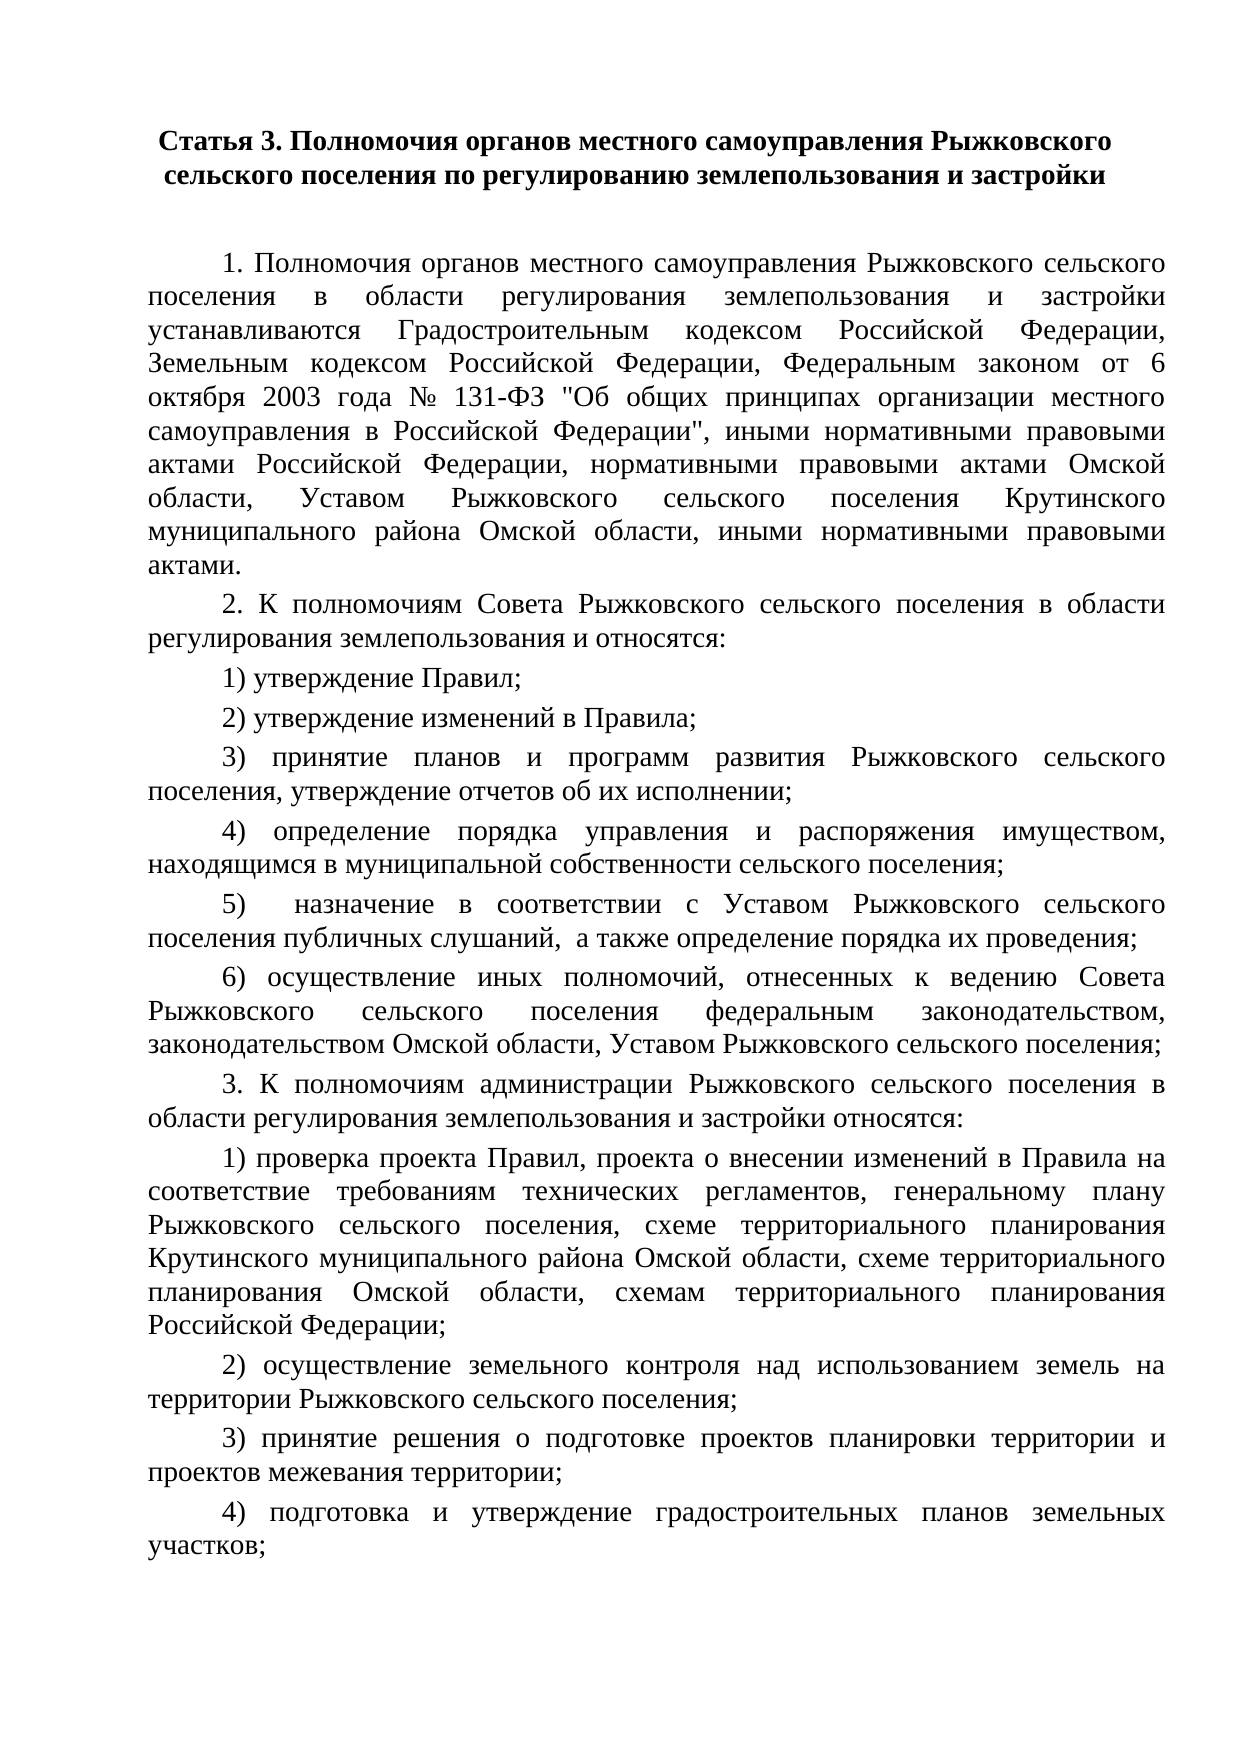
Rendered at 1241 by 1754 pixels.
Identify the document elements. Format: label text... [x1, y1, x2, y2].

text 2) утверждение изменений в Правила; [148, 700, 1166, 733]
subtitle Статья 3. Полномочия органов местного самоуправления Рыжковского сельского поселения по регулированию землепользования и застройки [148, 123, 1122, 191]
text 2) осуществление земельного контроля над использованием земель на территории Рыжковского сельского поселения; [148, 1347, 1166, 1414]
text 2. К полномочиям Совета Рыжковского сельского поселения в области регулирования землепользования и относятся: [148, 587, 1166, 654]
text 1) утверждение Правил; [148, 660, 1166, 693]
text 3) принятие планов и программ развития Рыжковского сельского поселения, утверждение отчетов об их исполнении; [148, 739, 1166, 807]
text 3. К полномочиям администрации Рыжковского сельского поселения в области регулирования землепользования и застройки относятся: [148, 1066, 1166, 1133]
text 6) осуществление иных полномочий, отнесенных к ведению Совета Рыжковского сельского поселения федеральным законодательством, законодательством Омской области, Уставом Рыжковского сельского поселения; [148, 959, 1166, 1060]
text 4) подготовка и утверждение градостроительных планов земельных участков; [148, 1494, 1166, 1561]
text 4) определение порядка управления и распоряжения имуществом, находящимся в муниципальной собственности сельского поселения; [148, 813, 1166, 880]
text 5) назначение в соответствии с Уставом Рыжковского сельского поселения публичных слушаний, а также определение порядка их проведения; [148, 886, 1166, 953]
text 3) принятие решения о подготовке проектов планировки территории и проектов межевания территории; [148, 1421, 1166, 1488]
text 1. Полномочия органов местного самоуправления Рыжковского сельского поселения в области регулирования землепользования и застройки устанавливаются Градостроительным кодексом Российской Федерации, Земельным кодексом Российской Федерации, Федеральным законом от 6 октября 2003 года № 131-ФЗ "Об общих принципах организации местного самоуправления в Российской Федерации", иными нормативными правовыми актами Российской Федерации, нормативными правовыми актами Омской области, Уставом Рыжковского сельского поселения Крутинского муниципального района Омской области, иными нормативными правовыми актами. [148, 245, 1166, 580]
text 1) проверка проекта Правил, проекта о внесении изменений в Правила на соответствие требованиям технических регламентов, генеральному плану Рыжковского сельского поселения, схеме территориального планирования Крутинского муниципального района Омской области, схеме территориального планирования Омской области, схемам территориального планирования Российской Федерации; [148, 1140, 1166, 1341]
